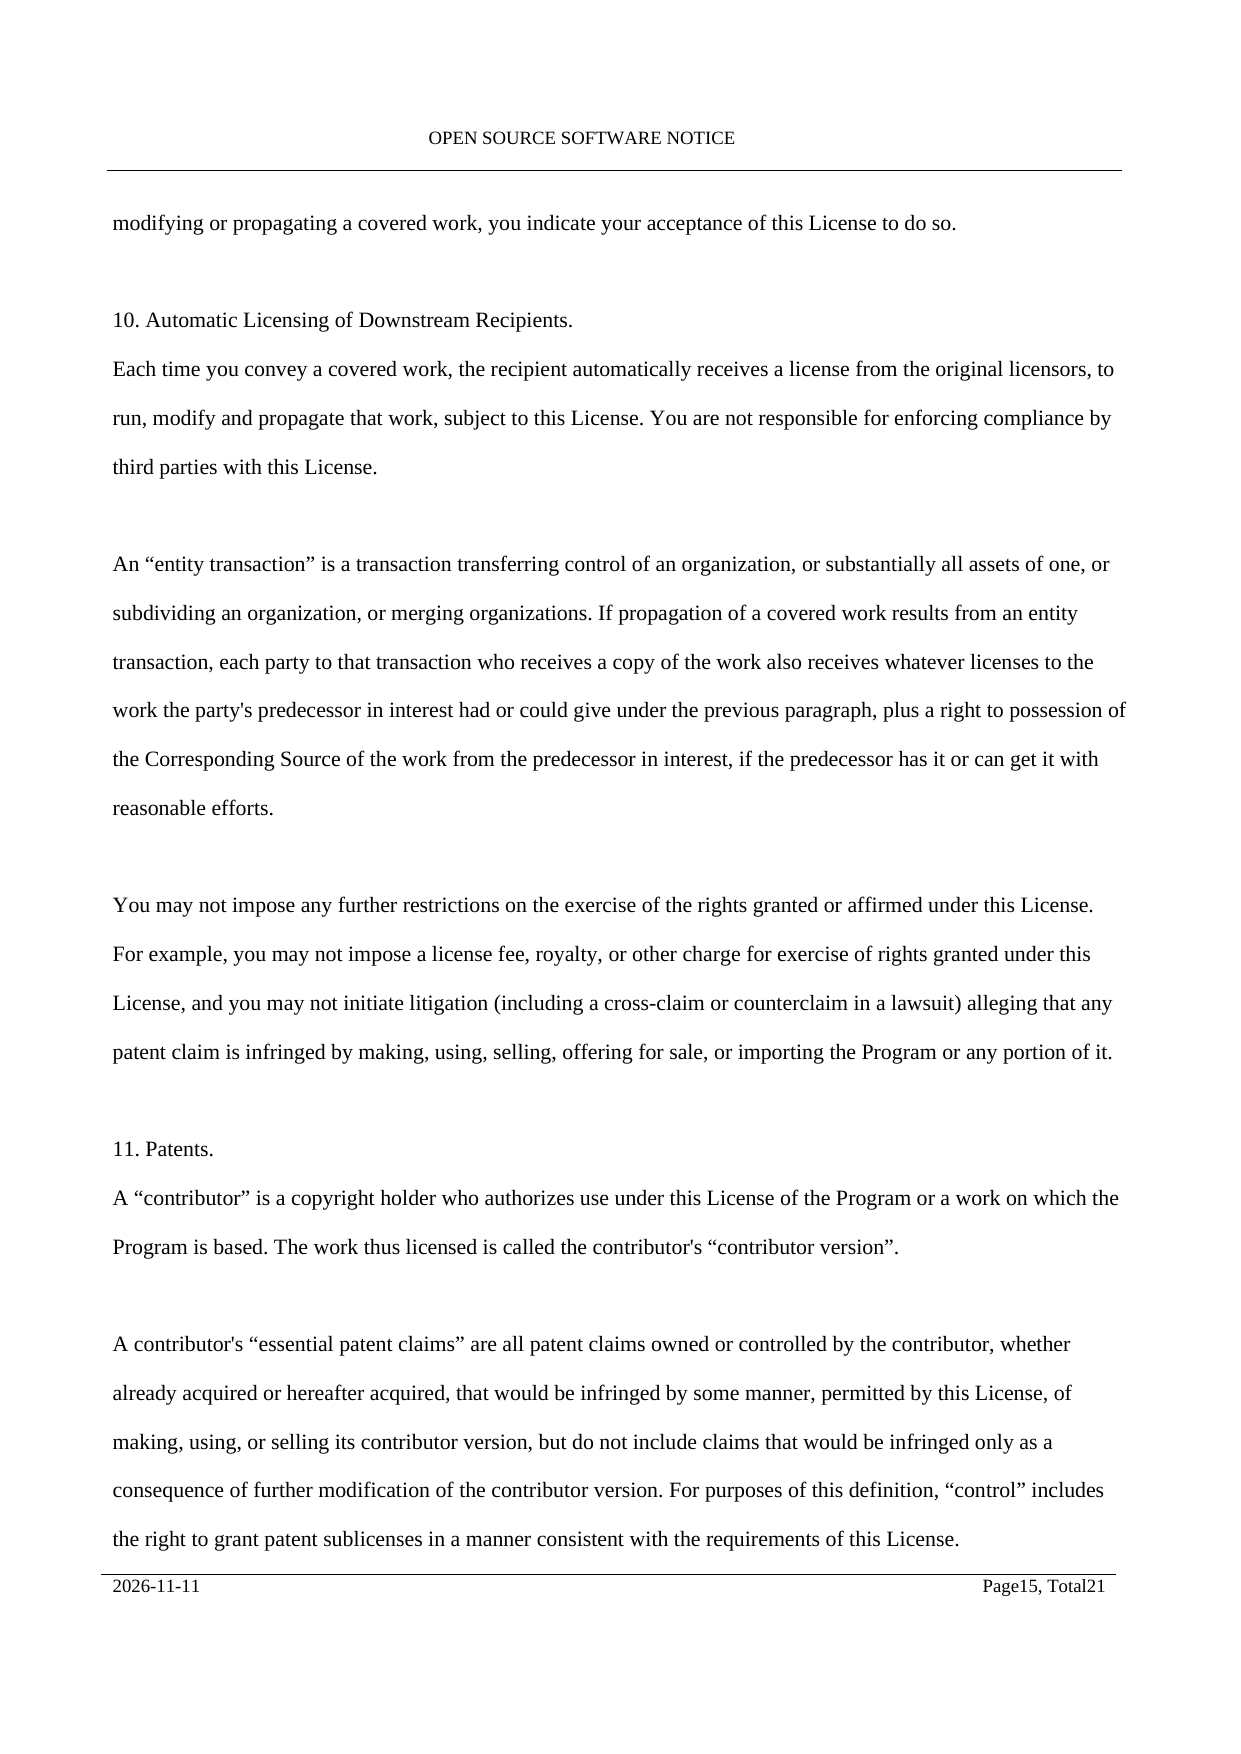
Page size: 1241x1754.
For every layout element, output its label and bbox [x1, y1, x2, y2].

text [112, 206, 1128, 1555]
